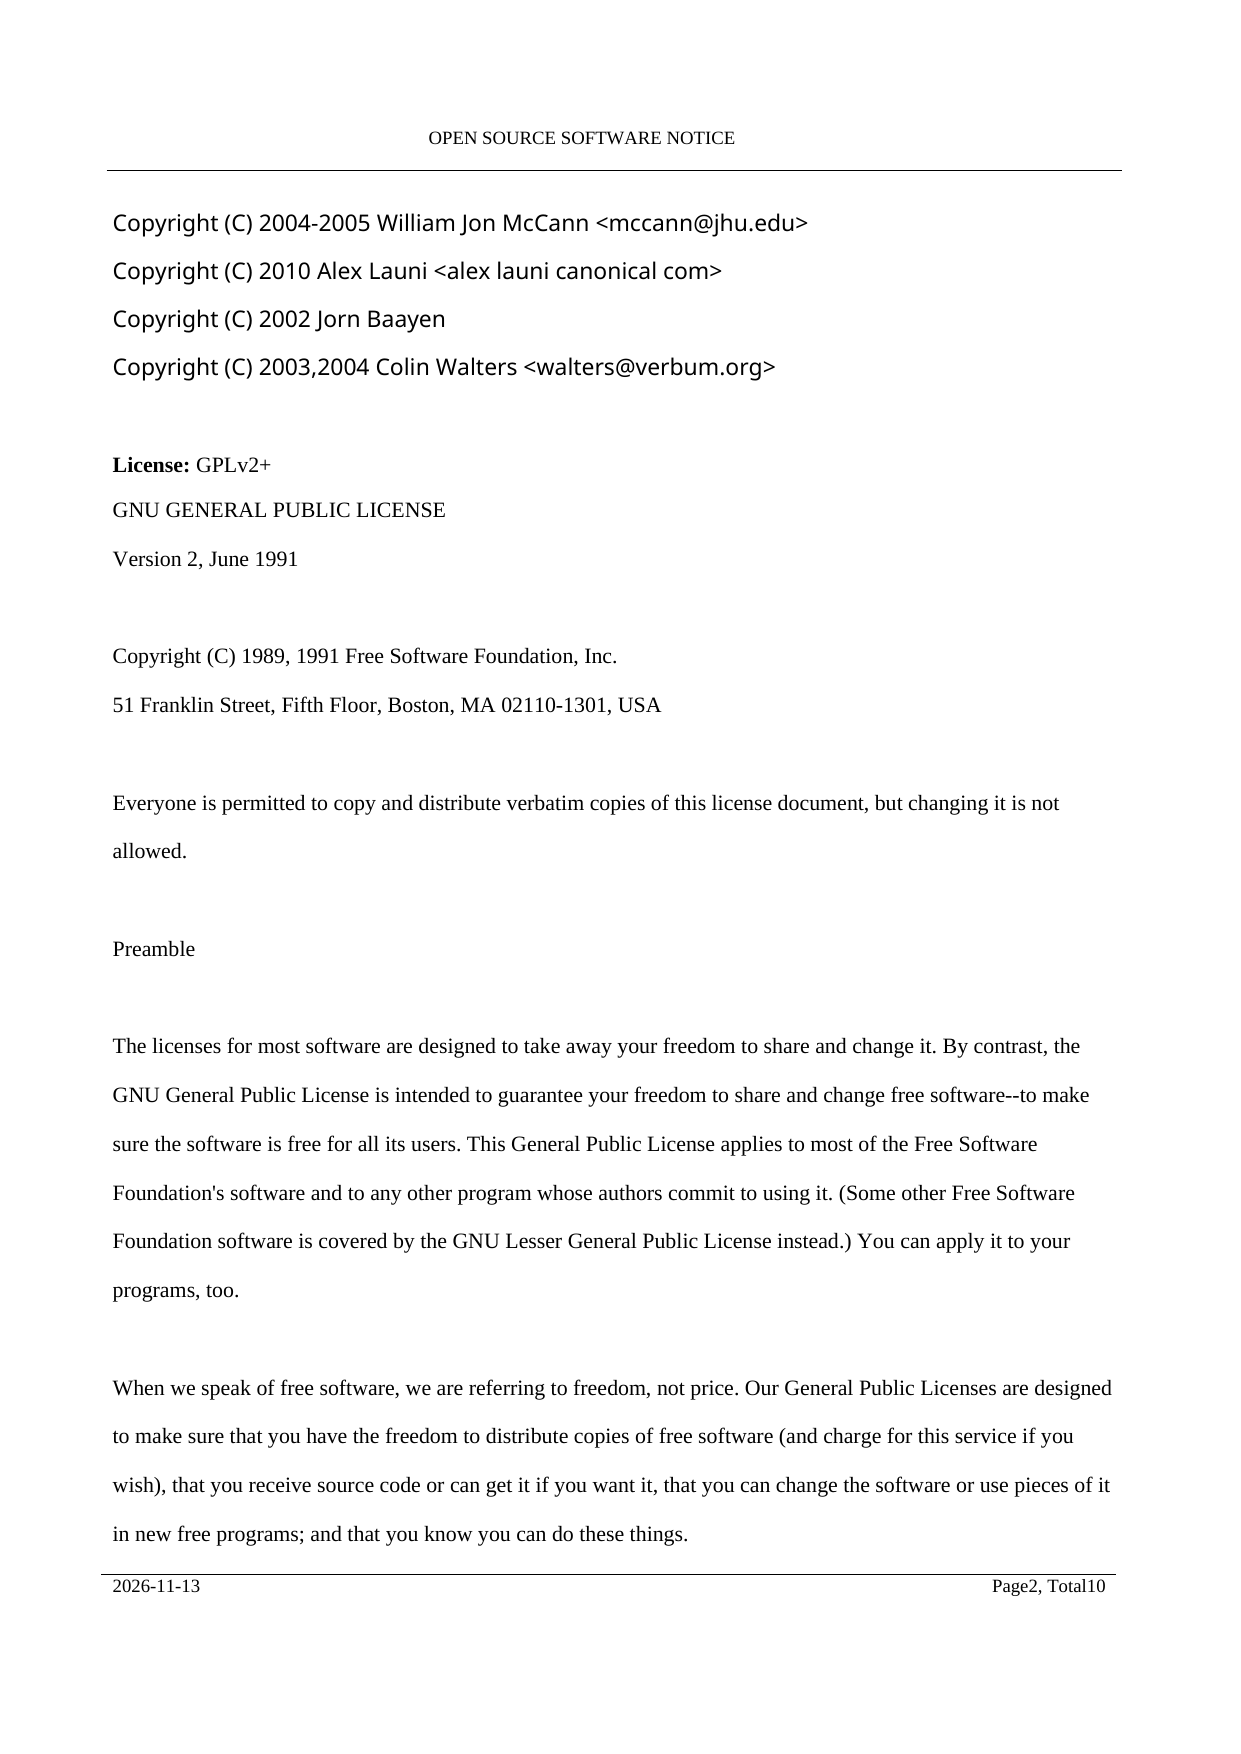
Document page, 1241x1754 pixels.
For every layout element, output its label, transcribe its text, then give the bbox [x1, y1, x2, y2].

text Copyright (C) 2010 Alex Launi <alex launi canonical com> [112, 254, 1128, 287]
text Copyright (C) 2002 Jorn Baayen [112, 303, 1128, 335]
text Copyright (C) 2004-2005 William Jon McCann <mccann@jhu.edu> [112, 206, 1128, 239]
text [112, 493, 1128, 1549]
text Copyright (C) 2003,2004 Colin Walters <walters@verbum.org> [112, 351, 1128, 432]
text License: GPLv2+ [112, 448, 1128, 481]
